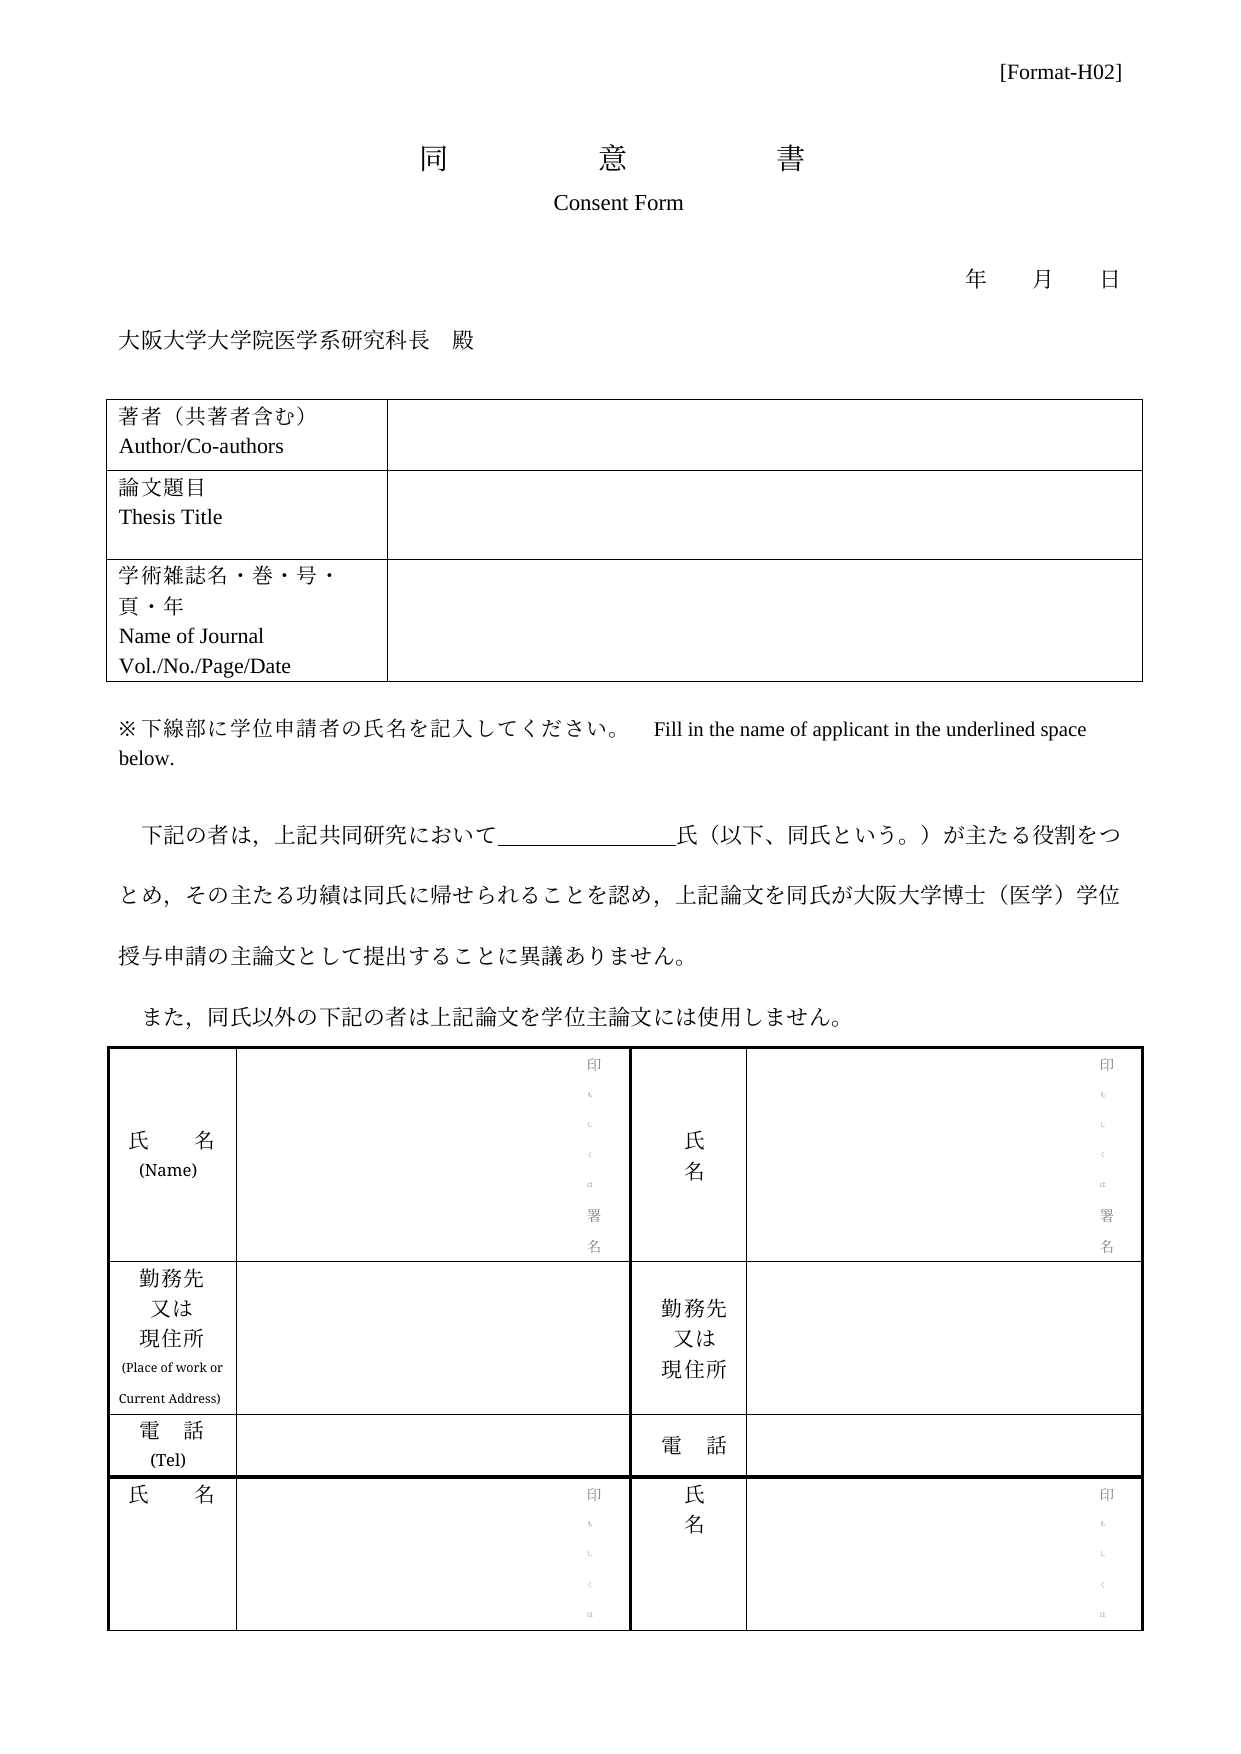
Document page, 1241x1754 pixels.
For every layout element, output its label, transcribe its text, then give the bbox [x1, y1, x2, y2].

text 大阪大学大学院医学系研究科長 殿 [118, 308, 1122, 369]
table_cell 氏 名 [632, 1479, 746, 1630]
table_header 氏 名(Name) [110, 1049, 236, 1261]
table_cell 氏 名 [110, 1479, 236, 1630]
text Consent Form [118, 187, 1122, 217]
text ※下線部に学位申請者の氏名を記入してください。 Fill in the name of applicant in the underlined space below. [118, 712, 1122, 773]
text 年 月 日 [118, 248, 1122, 308]
table_cell [747, 1262, 1141, 1414]
table_header 氏 名 [632, 1049, 746, 1261]
table_header 印もしくは 署名 [1078, 1049, 1141, 1261]
table_cell 電 話 (Tel) [110, 1415, 236, 1475]
text また，同氏以外の下記の者は上記論文を学位主論文には使用しません。 [118, 985, 1122, 1046]
table_header [388, 400, 1142, 470]
table_cell 学術雑誌名・巻・号・頁・年 Name of Journal Vol./No./Page/Date [107, 560, 387, 681]
table_cell 勤務先 又は 現住所 [632, 1262, 746, 1414]
table_cell [237, 1262, 629, 1414]
text 同 意 書 [118, 126, 1122, 187]
table_cell [747, 1479, 1078, 1630]
table_cell 勤務先 又は 現住所 (Place of work or Current Address) [110, 1262, 236, 1414]
table_cell 論文題目 Thesis Title [107, 471, 387, 559]
table_cell [388, 560, 1142, 681]
table_cell [237, 1479, 561, 1630]
table_header [237, 1049, 561, 1261]
table_cell 印もしくは 署名 [561, 1479, 629, 1630]
table_header 印もしくは 署名 [561, 1049, 629, 1261]
table_cell 電 話 [632, 1415, 746, 1475]
table_header [747, 1049, 1078, 1261]
table_cell [747, 1415, 1141, 1475]
table_cell [388, 471, 1142, 559]
table_header 著者（共著者含む） Author/Co-authors [107, 400, 387, 470]
text 下記の者は，上記共同研究において 氏（以下、同氏という。）が主たる役割をつとめ，その主たる功績は同氏に帰せられることを認め，上記論文を同氏が大阪大学博士（医学）学位授与申請の主論文として提出することに異議ありません。 [118, 803, 1122, 985]
table_cell 印もしくは 署名 [1078, 1479, 1141, 1630]
table_cell [237, 1415, 629, 1475]
